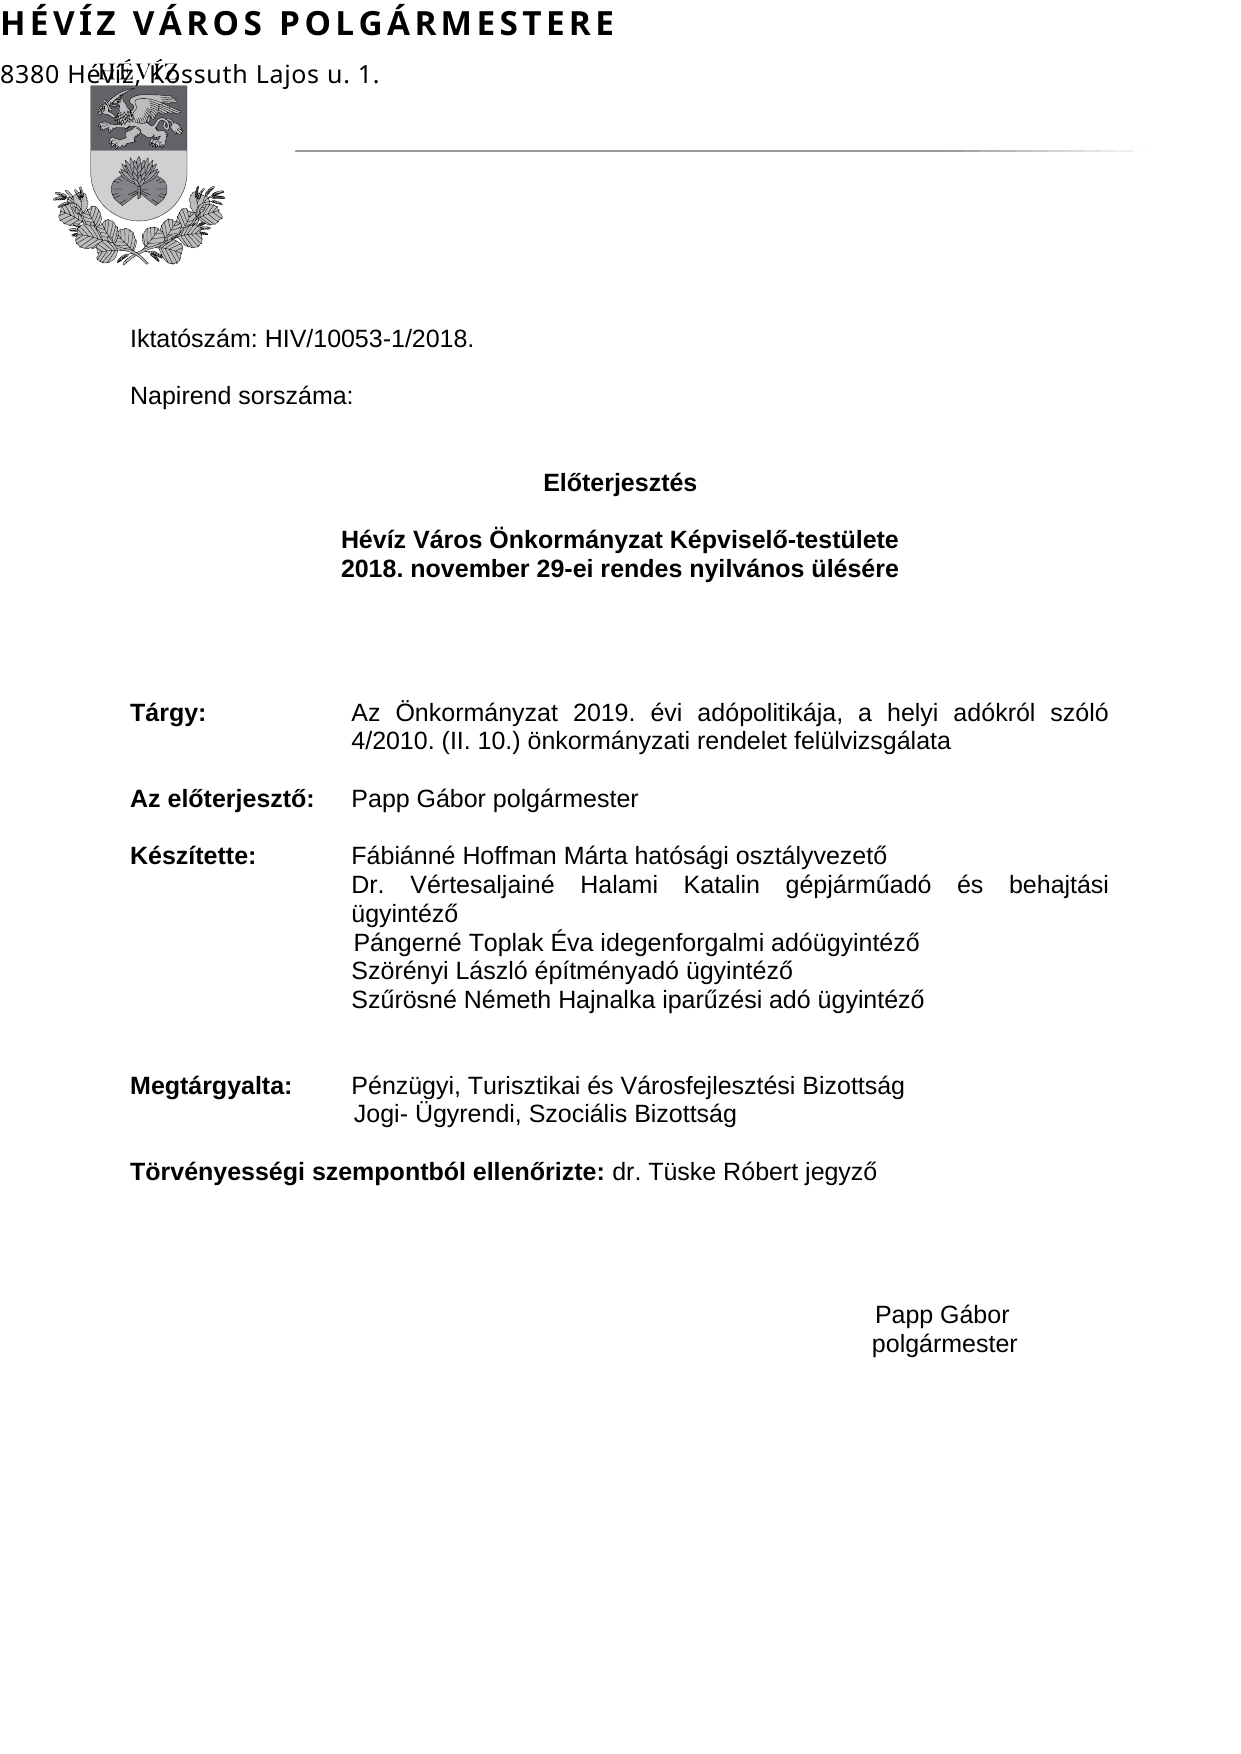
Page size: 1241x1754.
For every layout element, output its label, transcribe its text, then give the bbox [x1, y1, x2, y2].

text Papp Gábor [130, 1300, 1110, 1329]
text Előterjesztés [130, 468, 1110, 496]
text Készítette: Fábiánné Hoffman Márta hatósági osztályvezető [130, 841, 1110, 870]
text polgármester [130, 1329, 1110, 1357]
text Pángerné Toplak Éva idegenforgalmi adóügyintéző [130, 928, 1110, 956]
text Megtárgyalta: Pénzügyi, Turisztikai és Városfejlesztési Bizottság [130, 1071, 1110, 1099]
text Napirend sorszáma: [130, 381, 1110, 410]
text Törvényességi szempontból ellenőrizte: dr. Tüske Róbert jegyző [130, 1157, 1110, 1186]
text Szűrösné Németh Hajnalka iparűzési adó ügyintéző [351, 985, 1110, 1014]
text 2018. november 29-ei rendes nyilvános ülésére [130, 554, 1110, 583]
text Dr. Vértesaljainé Halami Katalin gépjárműadó és behajtási ügyintéző [130, 870, 1110, 928]
text Az előterjesztő: Papp Gábor polgármester [130, 784, 1110, 813]
text Hévíz Város Önkormányzat Képviselő-testülete [130, 525, 1110, 554]
text Szörényi László építményadó ügyintéző [351, 956, 1110, 985]
text Tárgy: Az Önkormányzat 2019. évi adópolitikája, a helyi adókról szóló 4/2010. (II. 10.) önkormányzati rendelet felülvizsgálata [130, 698, 1110, 755]
text Iktatószám: HIV/10053-1/2018. [130, 324, 1110, 353]
text Jogi- Ügyrendi, Szociális Bizottság [130, 1099, 1110, 1128]
